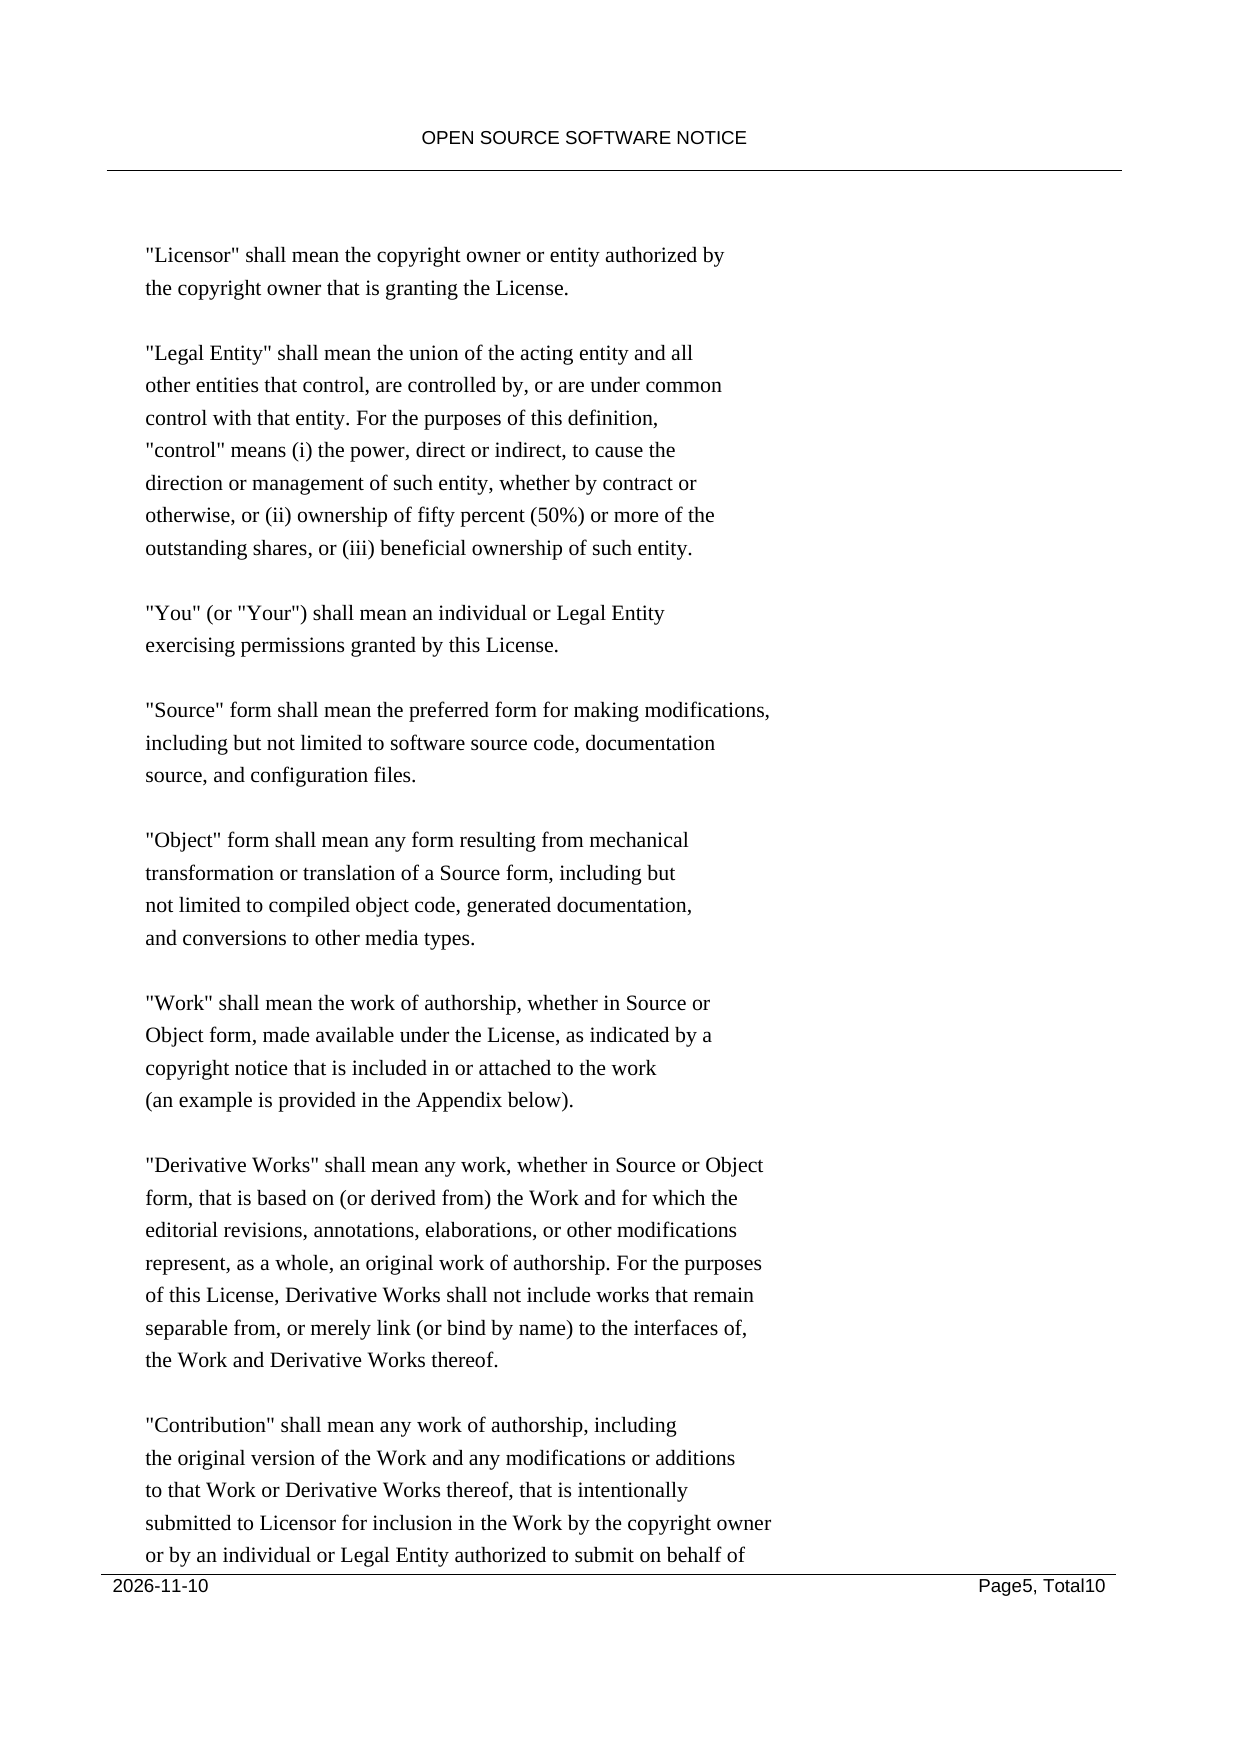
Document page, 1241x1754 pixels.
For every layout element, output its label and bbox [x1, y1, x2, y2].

text [112, 206, 1128, 1571]
